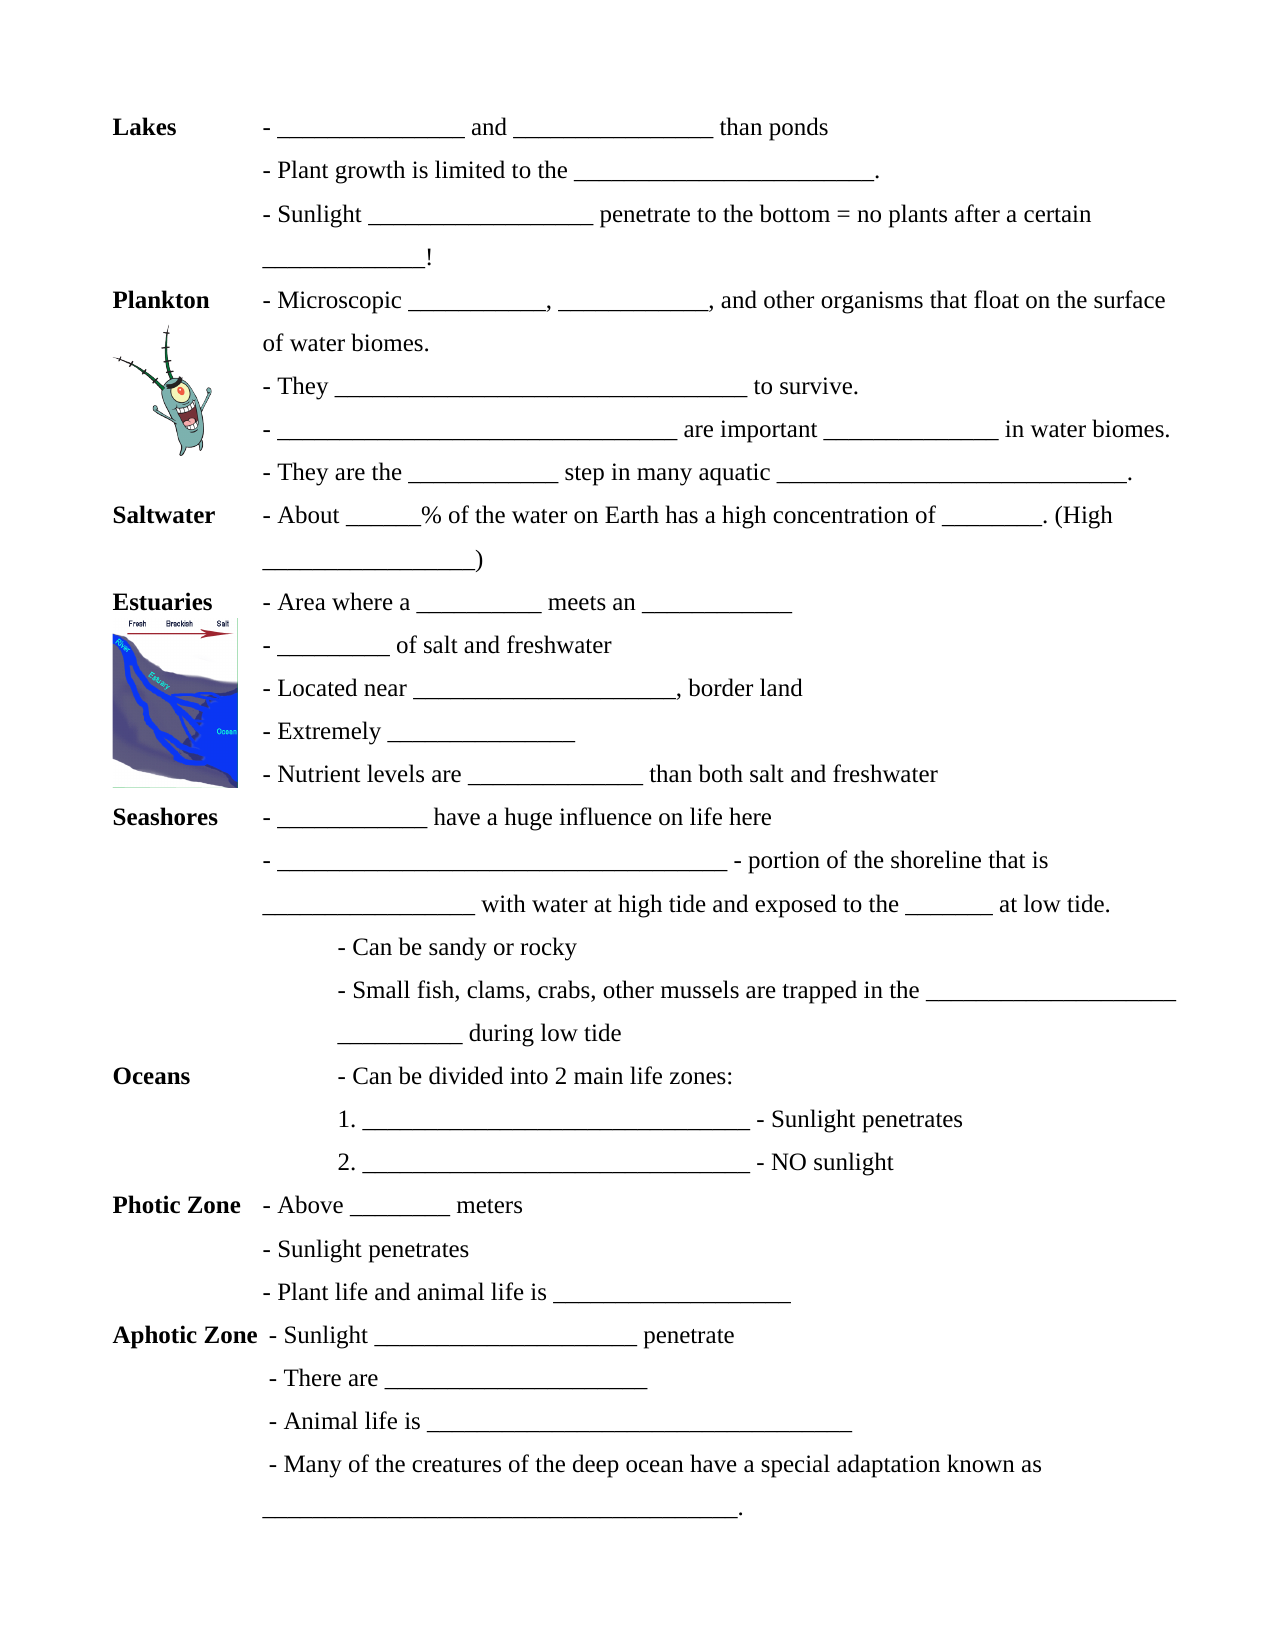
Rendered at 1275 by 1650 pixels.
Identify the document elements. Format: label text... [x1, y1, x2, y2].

text 1. _______________________________ - Sunlight penetrates [262, 1104, 1177, 1133]
text - Extremely _______________ [262, 716, 1177, 745]
text - Animal life is __________________________________ [112, 1406, 1177, 1435]
text Saltwater - About ______% of the water on Earth has a high concentration of ________. (High _________________) [112, 501, 1177, 572]
text - _________ of salt and freshwater [262, 630, 1177, 659]
text - Can be sandy or rocky [262, 932, 1177, 961]
text - Located near _____________________, border land [262, 673, 1177, 702]
text - Sunlight __________________ penetrate to the bottom = no plants after a certain _____________! [262, 199, 1177, 271]
text Aphotic Zone - Sunlight _____________________ penetrate [112, 1320, 1177, 1349]
text - They are the ____________ step in many aquatic ____________________________. [112, 457, 1177, 486]
text - ________________________________ are important ______________ in water biomes. [212, 414, 1177, 443]
text Seashores - ____________ have a huge influence on life here [112, 802, 1177, 831]
text - There are _____________________ [187, 1363, 1177, 1392]
text - Plant life and animal life is ___________________ [187, 1277, 1177, 1306]
text 2. _______________________________ - NO sunlight [262, 1147, 1177, 1176]
picture [112, 618, 238, 788]
text - They _________________________________ to survive. [212, 371, 1177, 400]
text Estuaries - Area where a __________ meets an ____________ [112, 587, 1177, 616]
text - Small fish, clams, crabs, other mussels are trapped in the ____________________ __________ during low tide [337, 975, 1177, 1047]
picture [112, 324, 212, 456]
text - Sunlight penetrates [112, 1234, 1177, 1262]
text Oceans - Can be divided into 2 main life zones: [112, 1061, 1177, 1090]
text - Plant growth is limited to the ________________________. [262, 156, 1177, 184]
text - Nutrient levels are ______________ than both salt and freshwater [262, 759, 1177, 788]
text - ____________________________________ - portion of the shoreline that is _________________ with water at high tide and exposed to the _______ at low tide. [262, 846, 1177, 917]
text Lakes - _______________ and ________________ than ponds [112, 112, 1177, 141]
text Plankton - Microscopic ___________, ____________, and other organisms that float on the surface of water biomes. [112, 285, 1177, 357]
text - Many of the creatures of the deep ocean have a special adaptation known as ______________________________________. [262, 1449, 1177, 1521]
text Photic Zone - Above ________ meters [112, 1191, 1177, 1219]
